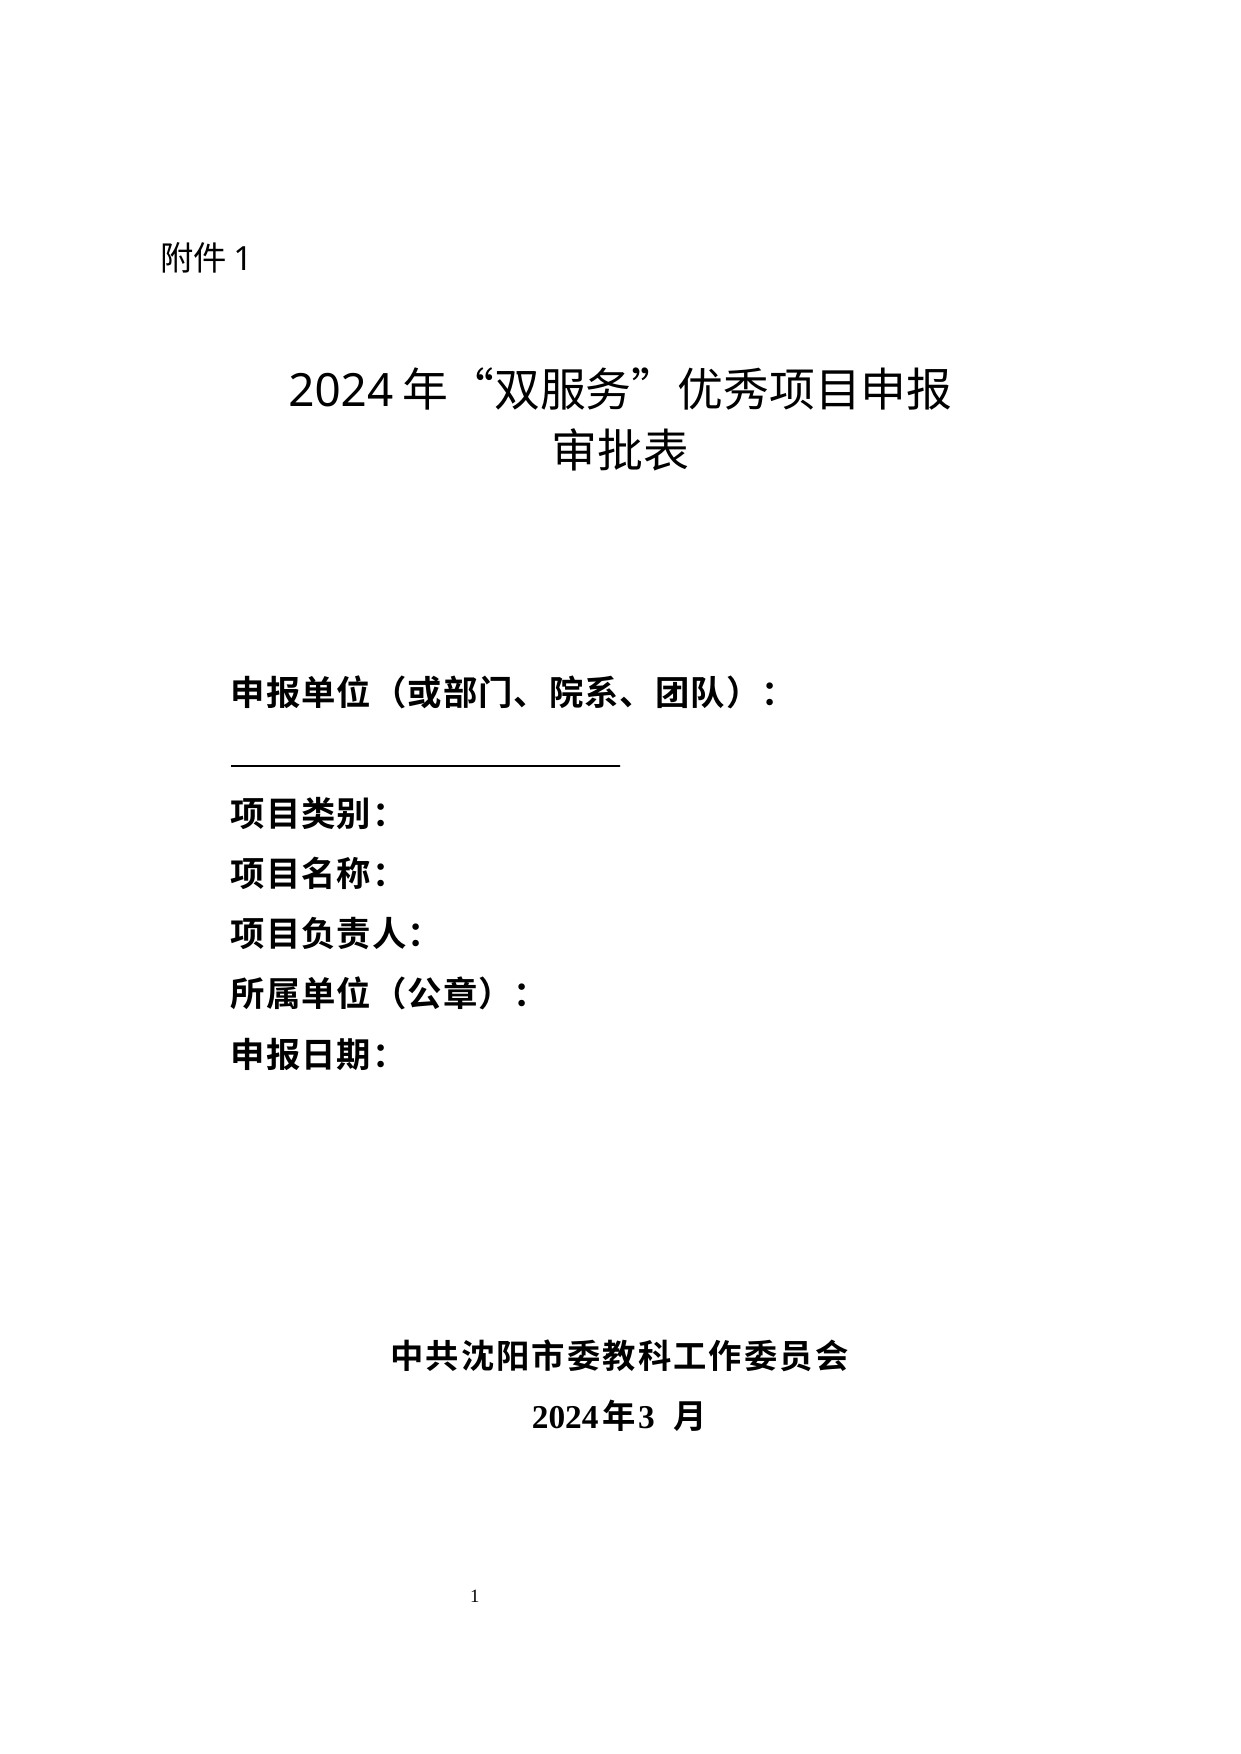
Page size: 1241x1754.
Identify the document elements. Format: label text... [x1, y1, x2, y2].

text 申报单位（或部门、院系、团队）： [160, 660, 1081, 721]
text 2024年“双服务”优秀项目申报 [160, 359, 1081, 419]
text 2024年3月 [160, 1384, 1081, 1444]
text 项目负责人： [160, 901, 1081, 962]
text 附件1 [160, 231, 1081, 280]
text 申报日期： [160, 1022, 1081, 1082]
text 中共沈阳市委教科工作委员会 [160, 1324, 1081, 1384]
text 审批表 [160, 419, 1081, 479]
text 项目名称： [160, 841, 1081, 901]
text 项目类别： [160, 781, 1081, 841]
text 所属单位（公章）： [160, 962, 1081, 1022]
